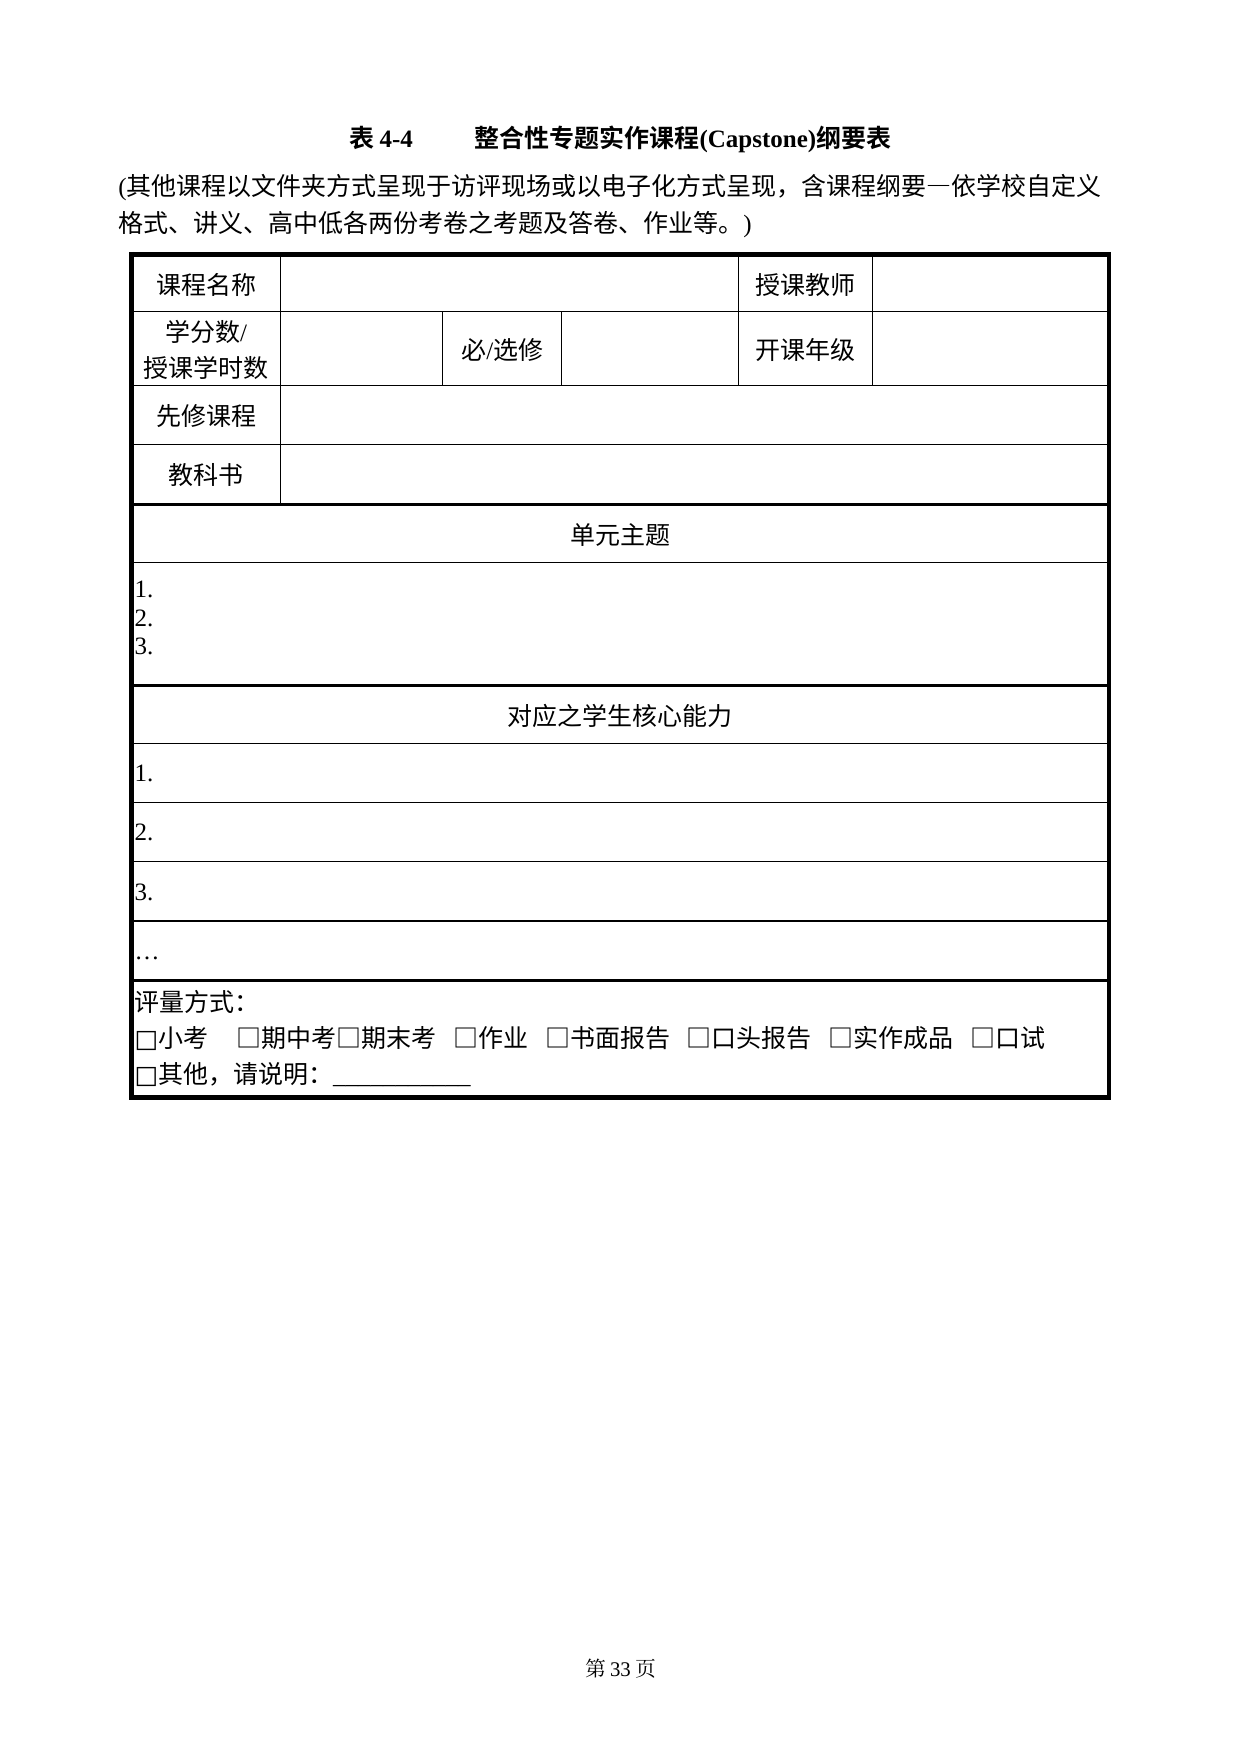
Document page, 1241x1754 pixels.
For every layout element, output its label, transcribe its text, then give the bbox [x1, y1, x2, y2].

table_cell 3. [134, 862, 1107, 920]
table_cell 先修课程 [134, 386, 280, 443]
table_cell [873, 312, 1107, 384]
text 表4-4 整合性专题实作课程(Capstone)纲要表 [118, 118, 1122, 154]
table_cell 教科书 [134, 445, 280, 503]
table_header 课程名称 [134, 257, 280, 311]
table_cell [281, 312, 442, 384]
table_header [281, 257, 738, 311]
table_cell 开课年级 [739, 312, 872, 384]
table_cell 评量方式： □小考 □期中考□期末考 □作业 □书面报告 □口头报告 □实作成品 □口试 □其他，请说明：___________ [134, 982, 1107, 1095]
table_cell [281, 386, 1107, 443]
table_cell … [134, 922, 1107, 979]
table_cell [562, 312, 738, 384]
table_cell 必/选修 [443, 312, 561, 384]
table_cell 对应之学生核心能力 [134, 687, 1107, 743]
table_cell 2. [134, 803, 1107, 861]
table_header 授课教师 [739, 257, 872, 311]
table_cell 学分数/ 授课学时数 [134, 312, 280, 384]
table_cell 1. 2. 3. [134, 563, 1107, 684]
text (其他课程以文件夹方式呈现于访评现场或以电子化方式呈现，含课程纲要—依学校自定义格式、讲义、高中低各两份考卷之考题及答卷、作业等。) [118, 167, 1122, 239]
table_cell 1. [134, 744, 1107, 802]
table_cell [281, 445, 1107, 503]
table_cell 单元主题 [134, 506, 1107, 562]
table_header [873, 257, 1107, 311]
